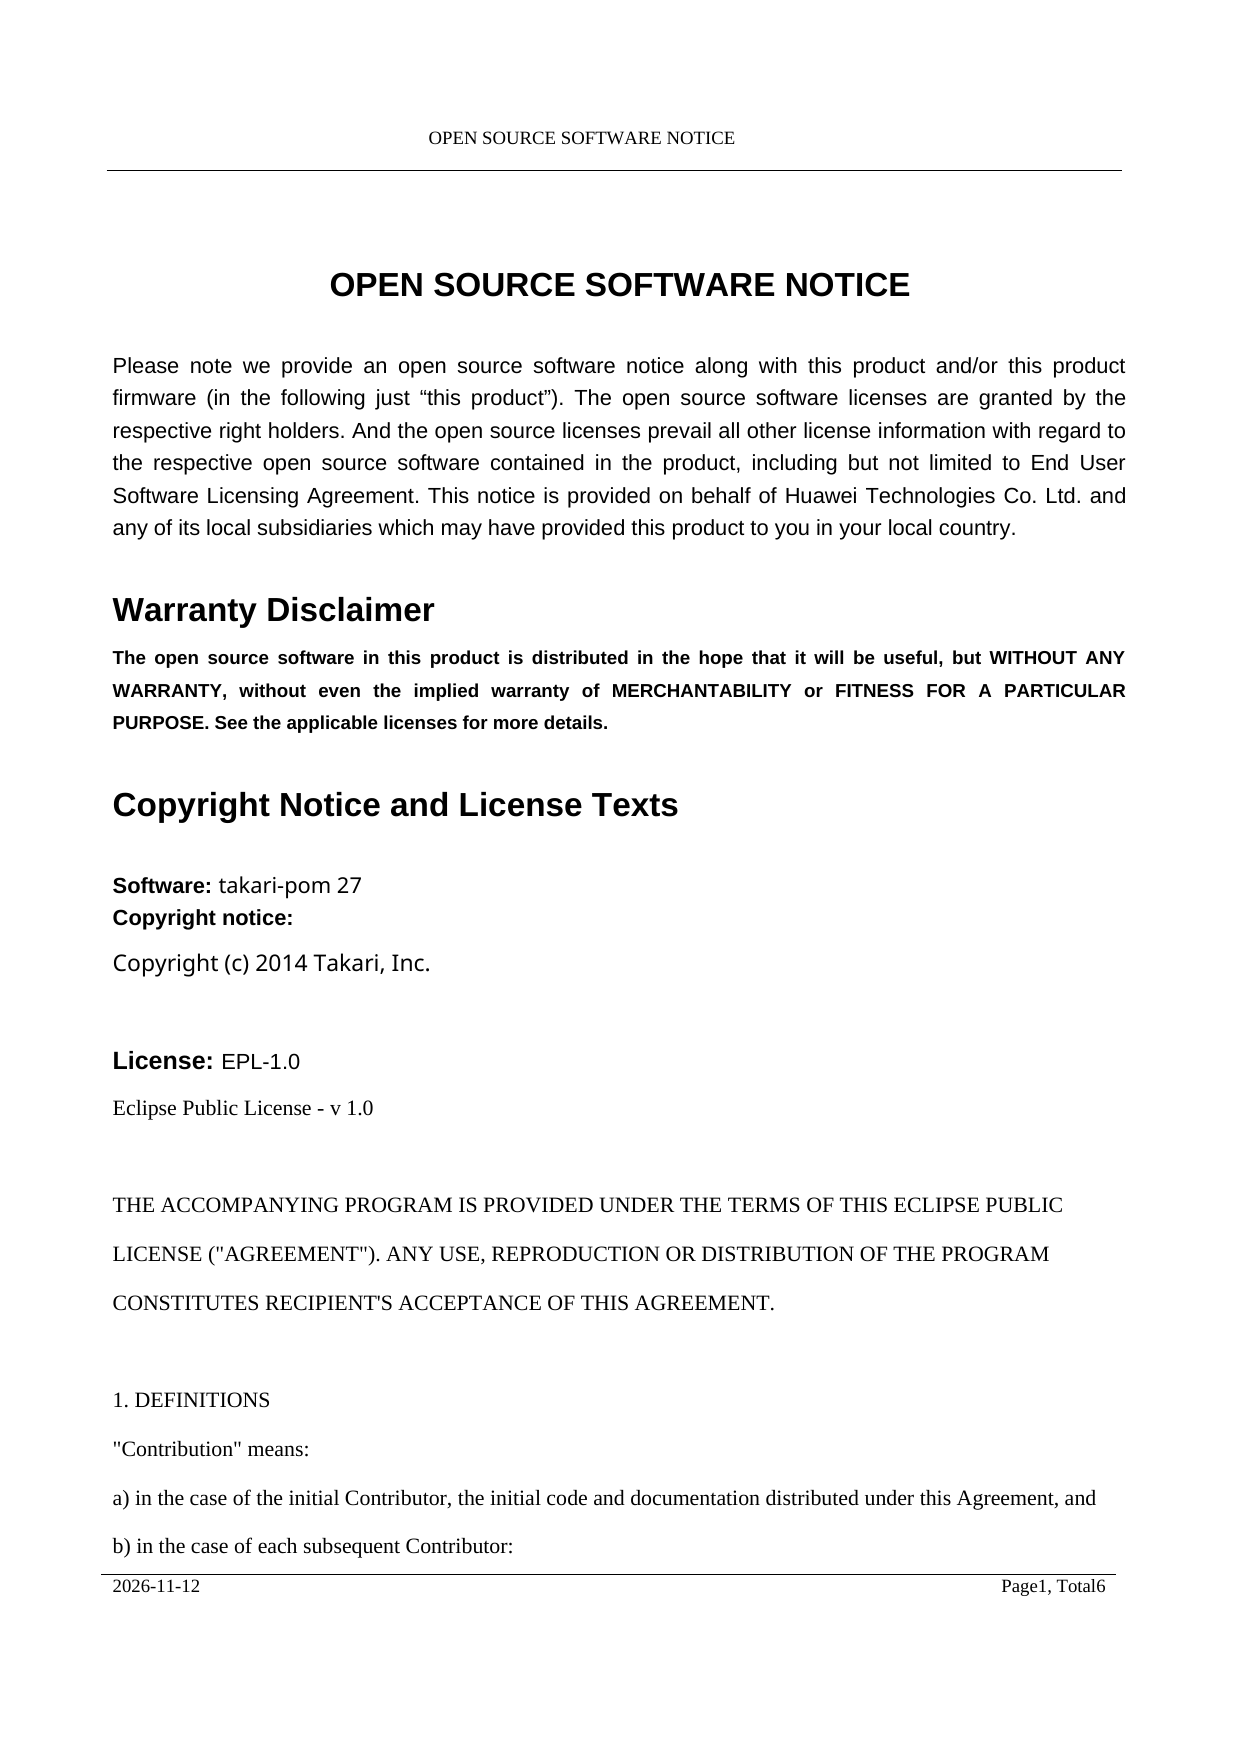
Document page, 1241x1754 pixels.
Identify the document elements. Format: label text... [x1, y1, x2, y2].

text Warranty Disclaimer [112, 576, 1128, 641]
text OPEN SOURCE SOFTWARE NOTICE [112, 251, 1128, 316]
text Copyright notice: [112, 901, 1128, 934]
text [112, 1091, 1128, 1562]
text Please note we provide an open source software notice along with this product and/or this product firmware (in the following just “this product”). The open source software licenses are granted by the respective right holders. And the open source licenses prevail all other license information with regard to the respective open source software contained in the product, including but not limited to End User Software Licensing Agreement. This notice is provided on behalf of Huawei Technologies Co. Ltd. and any of its local subsidiaries which may have provided this product to you in your local country. [112, 349, 1128, 544]
text Copyright Notice and License Texts [112, 771, 1128, 836]
text License: EPL-1.0 [112, 1044, 1128, 1077]
text Copyright (c) 2014 Takari, Inc. [112, 947, 1128, 1028]
text The open source software in this product is distributed in the hope that it will be useful, but WITHOUT ANY WARRANTY, without even the implied warranty of MERCHANTABILITY or FITNESS FOR A PARTICULAR PURPOSE. See the applicable licenses for more details. [112, 641, 1128, 739]
text Software: takari-pom 27 [112, 869, 1128, 901]
